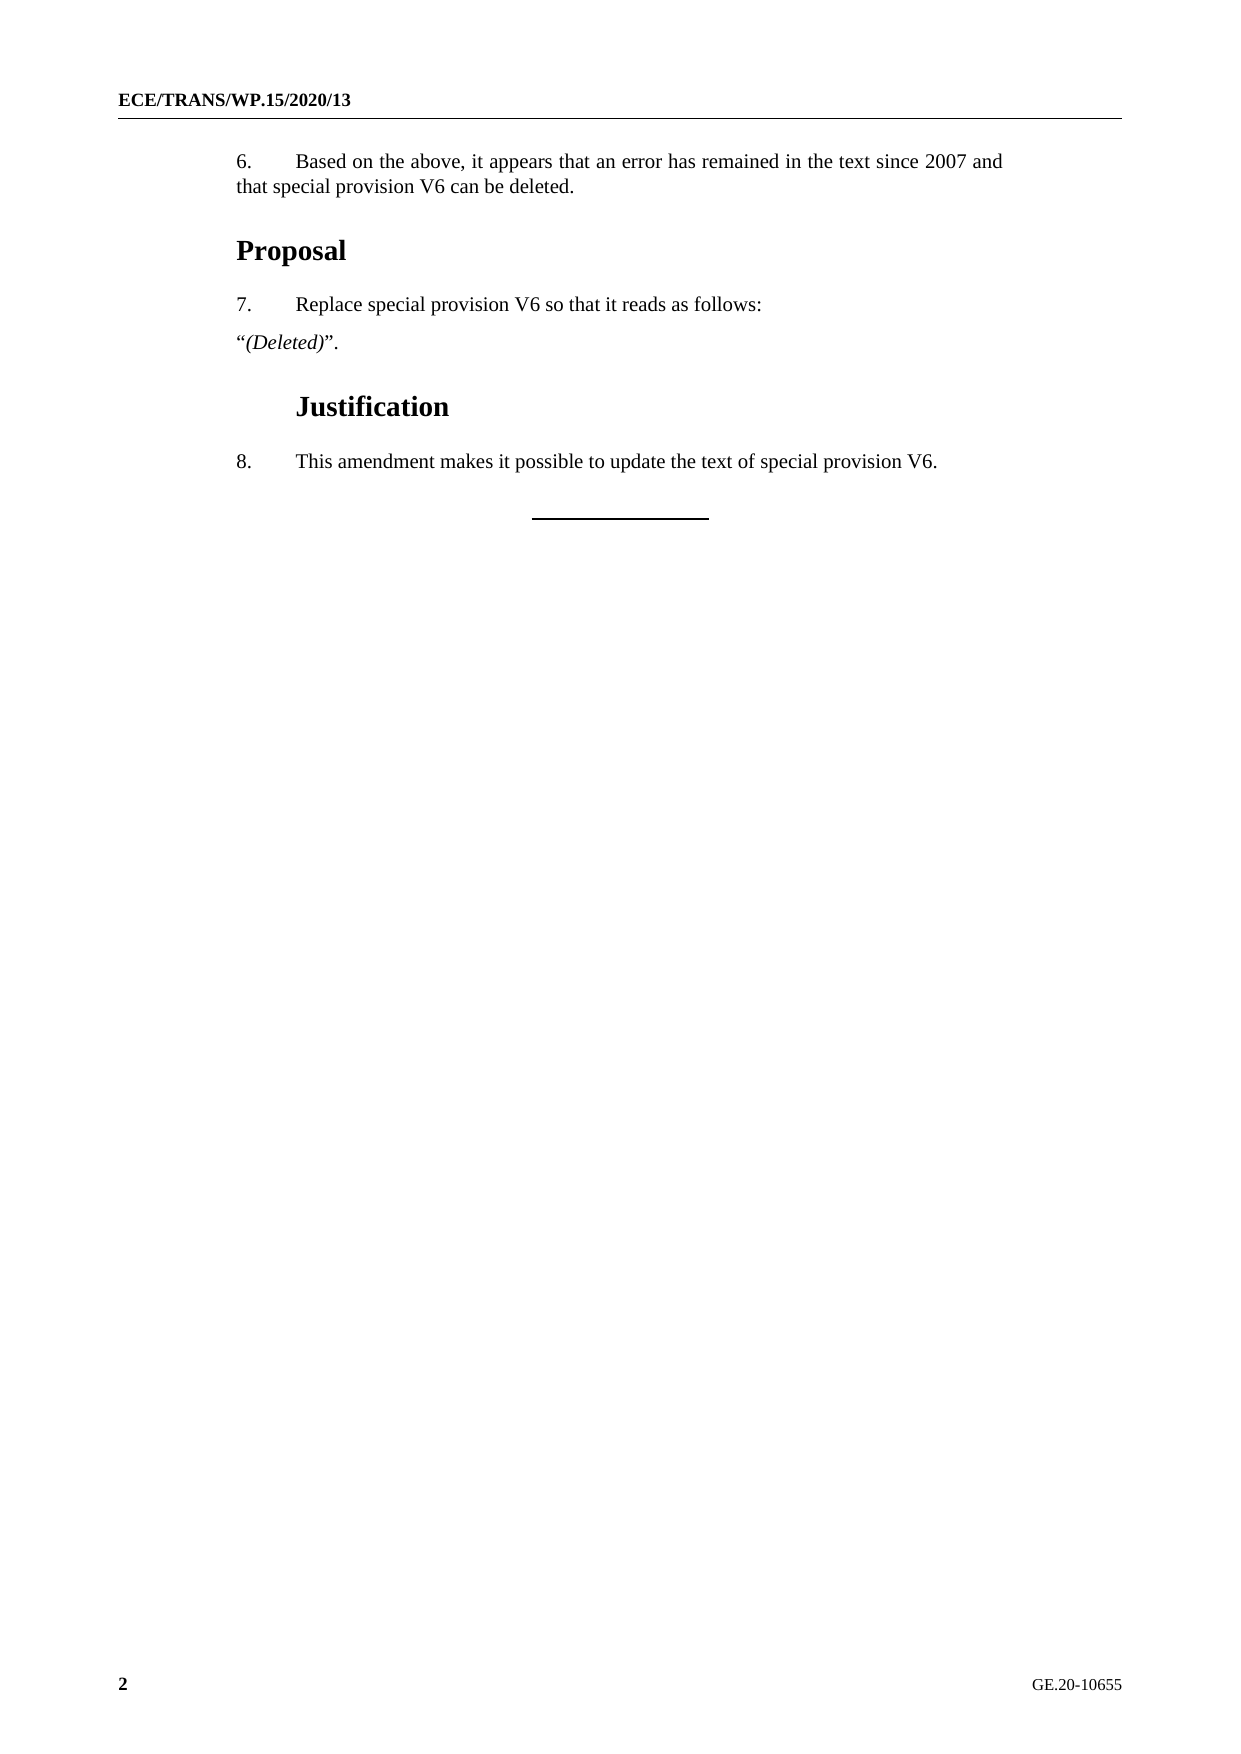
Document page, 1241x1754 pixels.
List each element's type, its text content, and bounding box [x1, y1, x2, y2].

text Justification [118, 391, 1004, 423]
text Proposal [118, 235, 1004, 266]
text 7. Replace special provision V6 so that it reads as follows: [236, 291, 1004, 316]
text 6. Based on the above, it appears that an error has remained in the text since 2007 and that special provision V6 can be deleted. [236, 148, 1004, 198]
text 8. This amendment makes it possible to update the text of special provision V6. [236, 448, 1004, 473]
text “(Deleted)”. [236, 329, 1004, 354]
